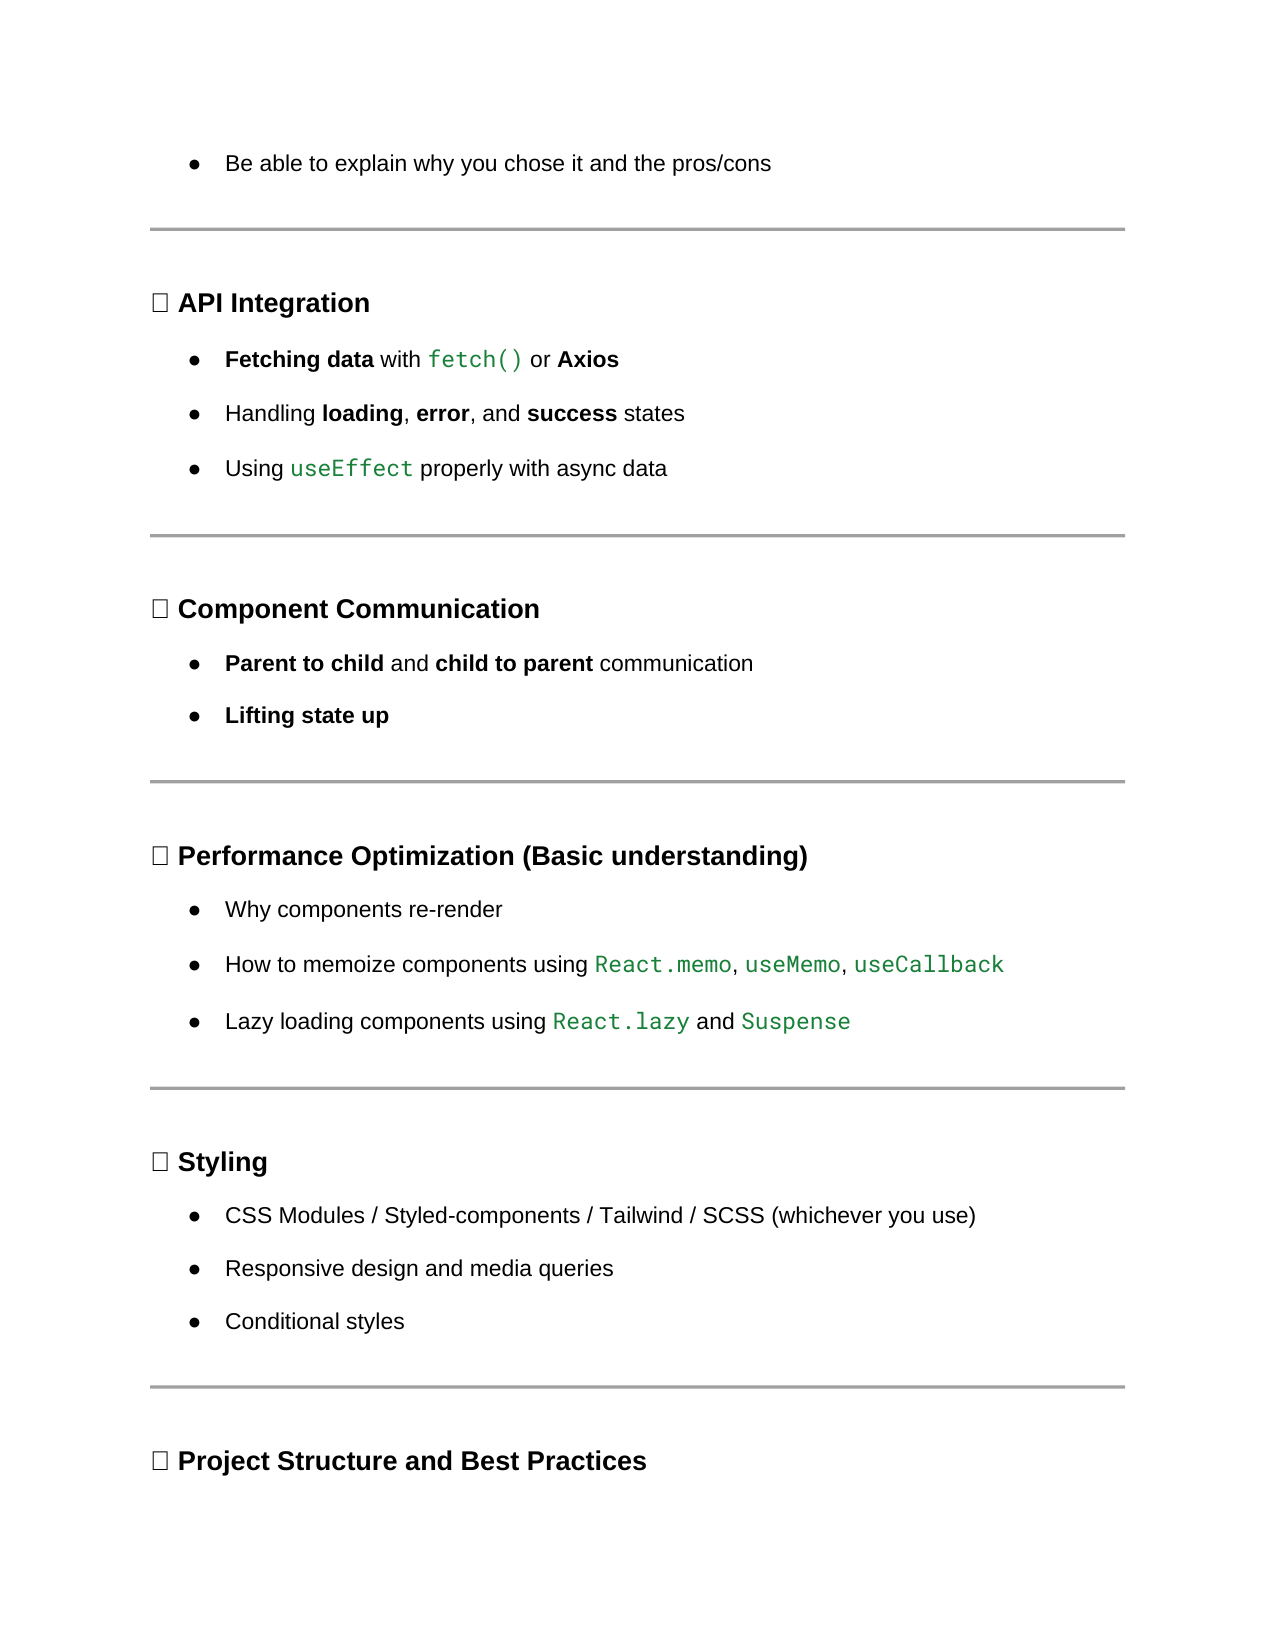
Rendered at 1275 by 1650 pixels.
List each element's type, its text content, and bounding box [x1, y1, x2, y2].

list CSS Modules / Styled-components / Tailwind / SCSS (whichever you use) [187, 1202, 1125, 1255]
list Conditional styles [187, 1308, 1125, 1360]
list Responsive design and media queries [187, 1255, 1125, 1308]
list Lifting state up [187, 702, 1125, 755]
subtitle 🔹 Styling [150, 1146, 1125, 1177]
list Why components re-render [187, 896, 1125, 948]
subtitle 🔹 API Integration [150, 287, 1125, 318]
list Using useEffect properly with async data [187, 453, 1125, 509]
list Fetching data with fetch() or Axios [187, 343, 1125, 400]
list Parent to child and child to parent communication [187, 650, 1125, 702]
subtitle 🔹 Project Structure and Best Practices [150, 1445, 1125, 1476]
subtitle 🔹 Performance Optimization (Basic understanding) [150, 839, 1125, 871]
subtitle 🔹 Component Communication [150, 593, 1125, 625]
list How to memoize components using React.memo, useMemo, useCallback [187, 948, 1125, 1005]
list Handling loading, error, and success states [187, 400, 1125, 453]
list Lazy loading components using React.lazy and Suspense [187, 1005, 1125, 1062]
list Be able to explain why you chose it and the pros/cons [187, 150, 1125, 203]
